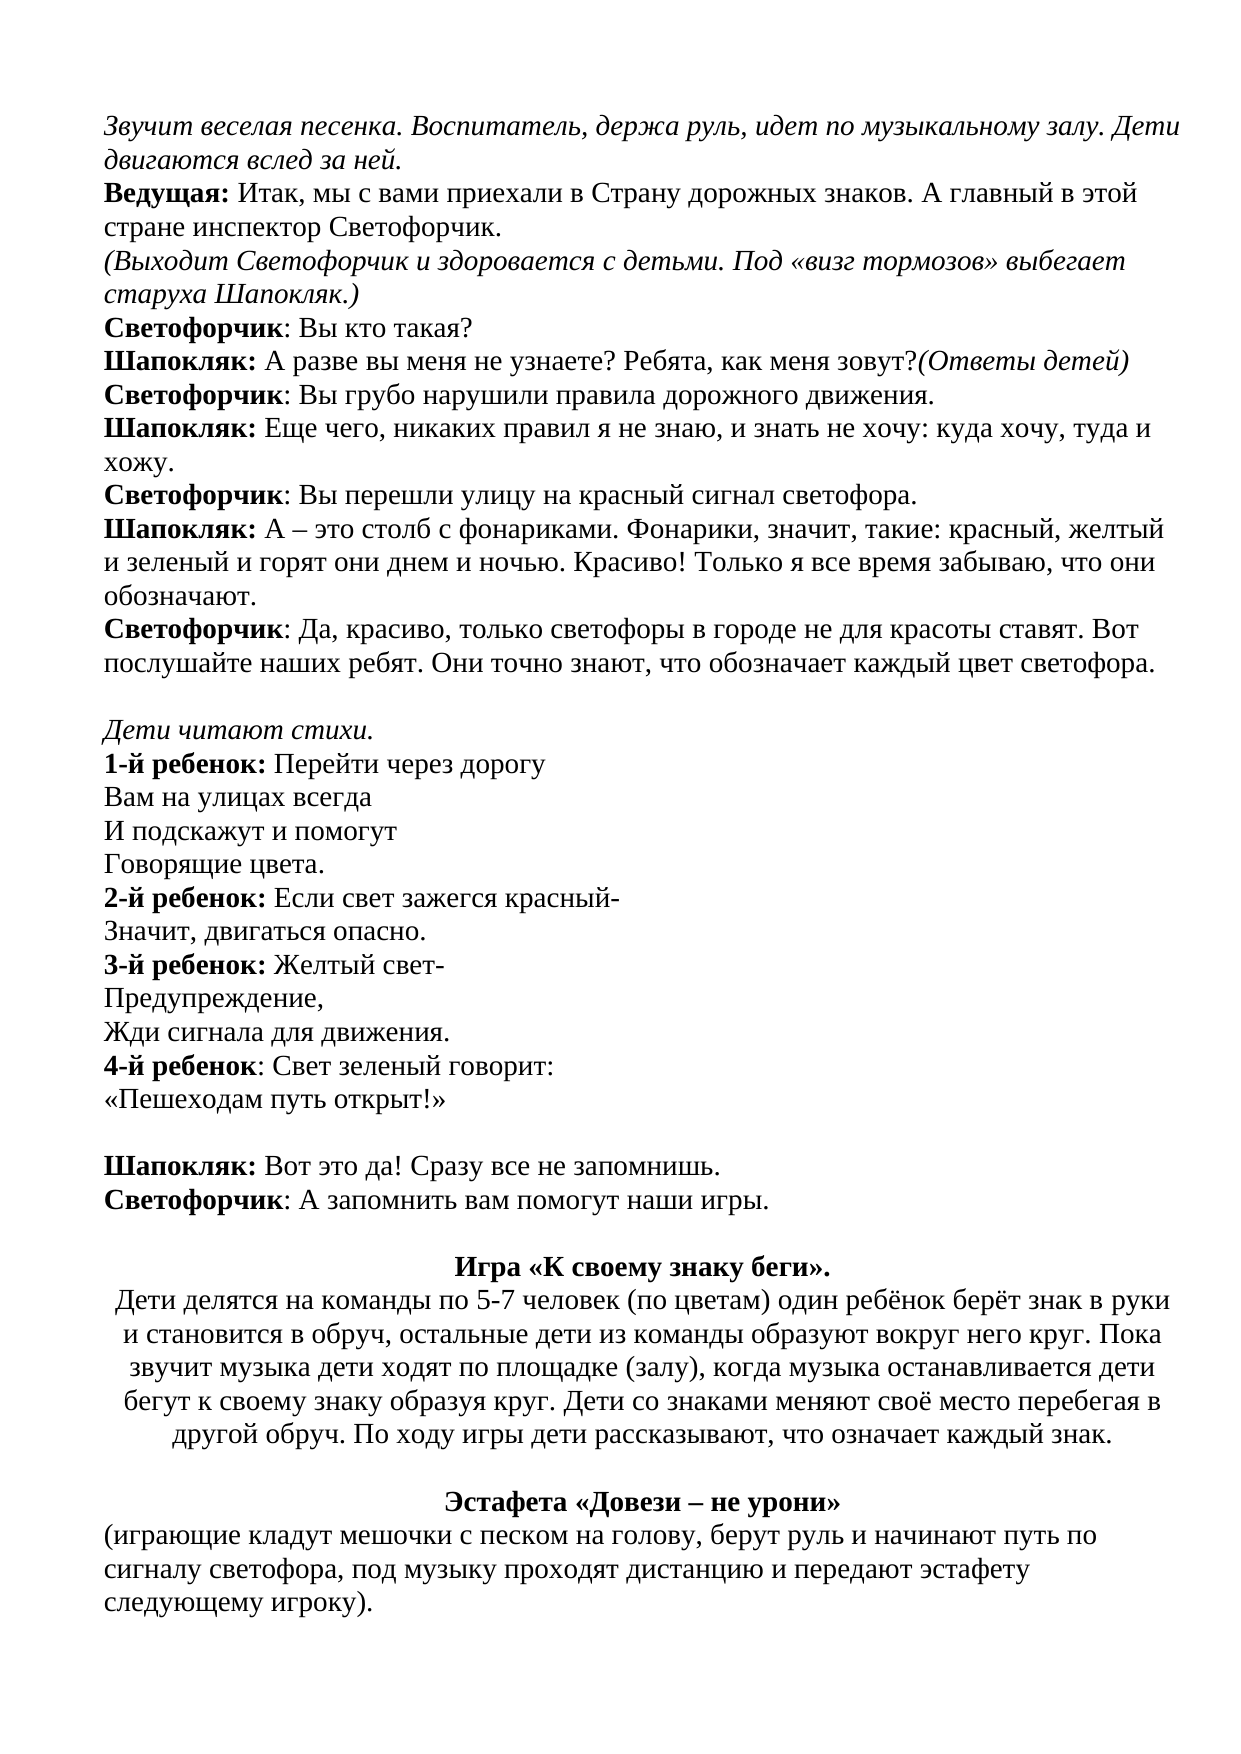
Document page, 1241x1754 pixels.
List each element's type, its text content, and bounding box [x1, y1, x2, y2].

text Светофорчик: Вы кто такая? [103, 310, 1181, 343]
text Светофорчик: Да, красиво, только светофоры в городе не для красоты ставят. Вот послушайте наших ребят. Они точно знают, что обозначает каждый цвет светофора. [103, 612, 1181, 679]
text И подскажут и помогут [103, 813, 1181, 846]
text Эстафета «Довези – не урони» [103, 1484, 1181, 1517]
text Ведущая: Итак, мы с вами приехали в Страну дорожных знаков. А главный в этой стране инспектор Светофорчик. [103, 176, 1181, 243]
text Шапокляк: А – это столб с фонариками. Фонарики, значит, такие: красный, желтый и зеленый и горят они днем и ночью. Красиво! Только я все время забываю, что они обозначают. [103, 511, 1181, 612]
text Значит, двигаться опасно. [103, 913, 1181, 947]
text Шапокляк: А разве вы меня не узнаете? Ребята, как меня зовут?(Ответы детей) [103, 343, 1181, 377]
text Светофорчик: Вы грубо нарушили правила дорожного движения. [103, 377, 1181, 410]
text Предупреждение, [103, 981, 1181, 1014]
text Шапокляк: Еще чего, никаких правил я не знаю, и знать не хочу: куда хочу, туда и хожу. [103, 410, 1181, 477]
text 1-й ребенок: Перейти через дорогу [103, 746, 1181, 779]
text Игра «К своему знаку беги». Дети делятся на команды по 5-7 человек (по цветам) один ребёнок берёт знак в руки и становится в обруч, остальные дети из команды образуют вокруг него круг. Пока звучит музыка дети ходят по площадке (залу), когда музыка останавливается дети бегут к своему знаку образуя круг. Дети со знаками меняют своё место перебегая в другой обруч. По ходу игры дети рассказывают, что означает каждый знак. [103, 1249, 1181, 1450]
text (играющие кладут мешочки с песком на голову, берут руль и начинают путь по сигналу светофора, под музыку проходят дистанцию и передают эстафету следующему игроку). [103, 1517, 1181, 1618]
text Звучит веселая песенка. Воспитатель, держа руль, идет по музыкальному залу. Дети двигаются вслед за ней. [103, 108, 1181, 176]
text Светофорчик: А запомнить вам помогут наши игры. [103, 1182, 1181, 1215]
text «Пешеходам путь открыт!» [103, 1081, 1181, 1115]
text 3-й ребенок: Желтый свет- [103, 947, 1181, 981]
text Говорящие цвета. [103, 846, 1181, 880]
text 2-й ребенок: Если свет зажегся красный- [103, 880, 1181, 913]
text Дети читают стихи. [103, 712, 1181, 746]
text Вам на улицах всегда [103, 779, 1181, 813]
text 4-й ребенок: Свет зеленый говорит: [103, 1048, 1181, 1081]
text Светофорчик: Вы перешли улицу на красный сигнал светофора. [103, 477, 1181, 511]
text Жди сигнала для движения. [103, 1014, 1181, 1048]
text (Выходит Светофорчик и здоровается с детьми. Под «визг тормозов» выбегает старуха Шапокляк.) [103, 243, 1181, 310]
text Шапокляк: Вот это да! Сразу все не запомнишь. [103, 1148, 1181, 1182]
